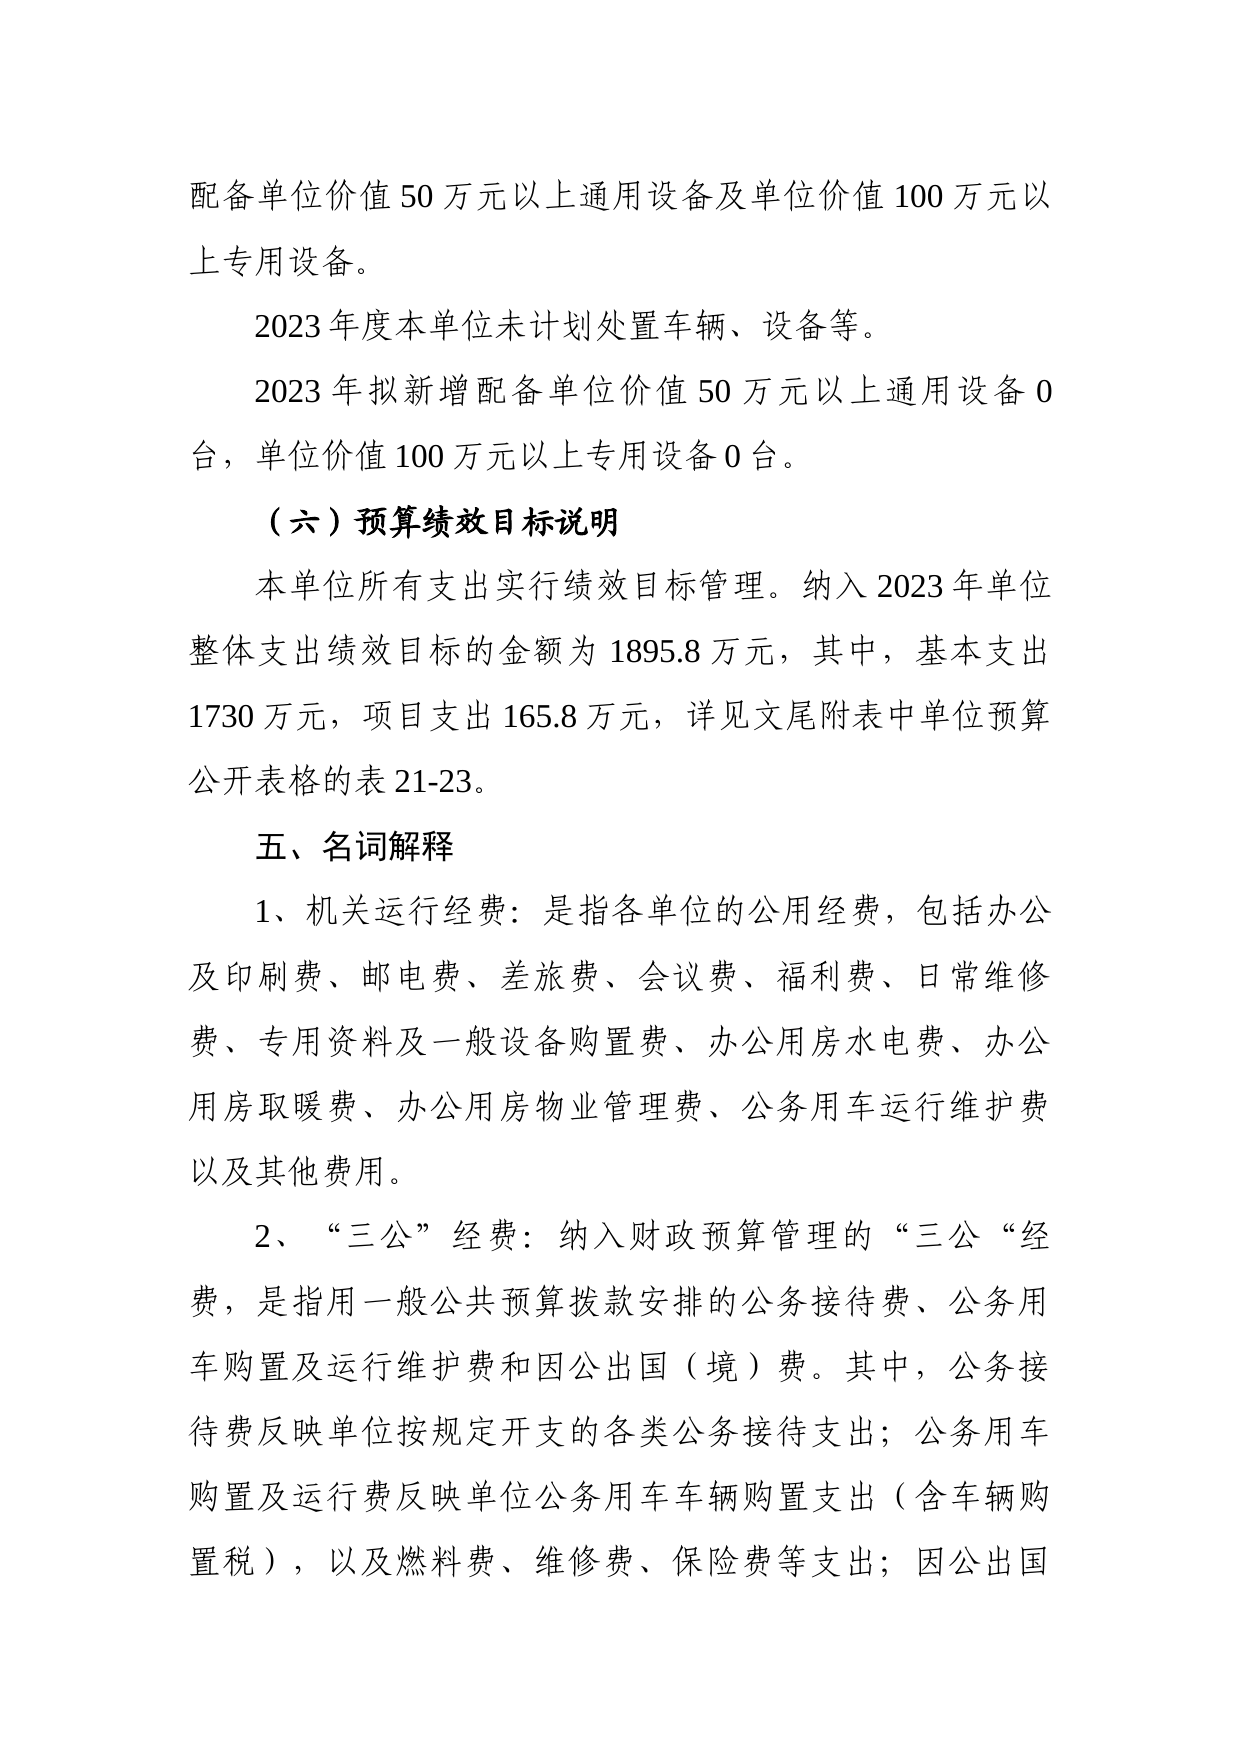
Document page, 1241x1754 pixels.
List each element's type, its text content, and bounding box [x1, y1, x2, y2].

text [187, 1202, 1053, 1592]
text 本单位所有支出实行绩效目标管理。纳入2023年单位整体支出绩效目标的金额为1895.8万元，其中，基本支出1730万元，项目支出165.8万元，详见文尾附表中单位预算公开表格的表21-23。 [187, 552, 1053, 812]
text 五、名词解释 [187, 812, 1053, 877]
text 2023年度本单位未计划处置车辆、设备等。 [187, 292, 1053, 357]
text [187, 162, 1053, 292]
text （六）预算绩效目标说明 [187, 487, 1053, 552]
text 2023年拟新增配备单位价值50万元以上通用设备0台，单位价值100万元以上专用设备0台。 [187, 357, 1053, 487]
text 1、机关运行经费：是指各单位的公用经费，包括办公及印刷费、邮电费、差旅费、会议费、福利费、日常维修费、专用资料及一般设备购置费、办公用房水电费、办公用房取暖费、办公用房物业管理费、公务用车运行维护费以及其他费用。 [187, 877, 1053, 1202]
